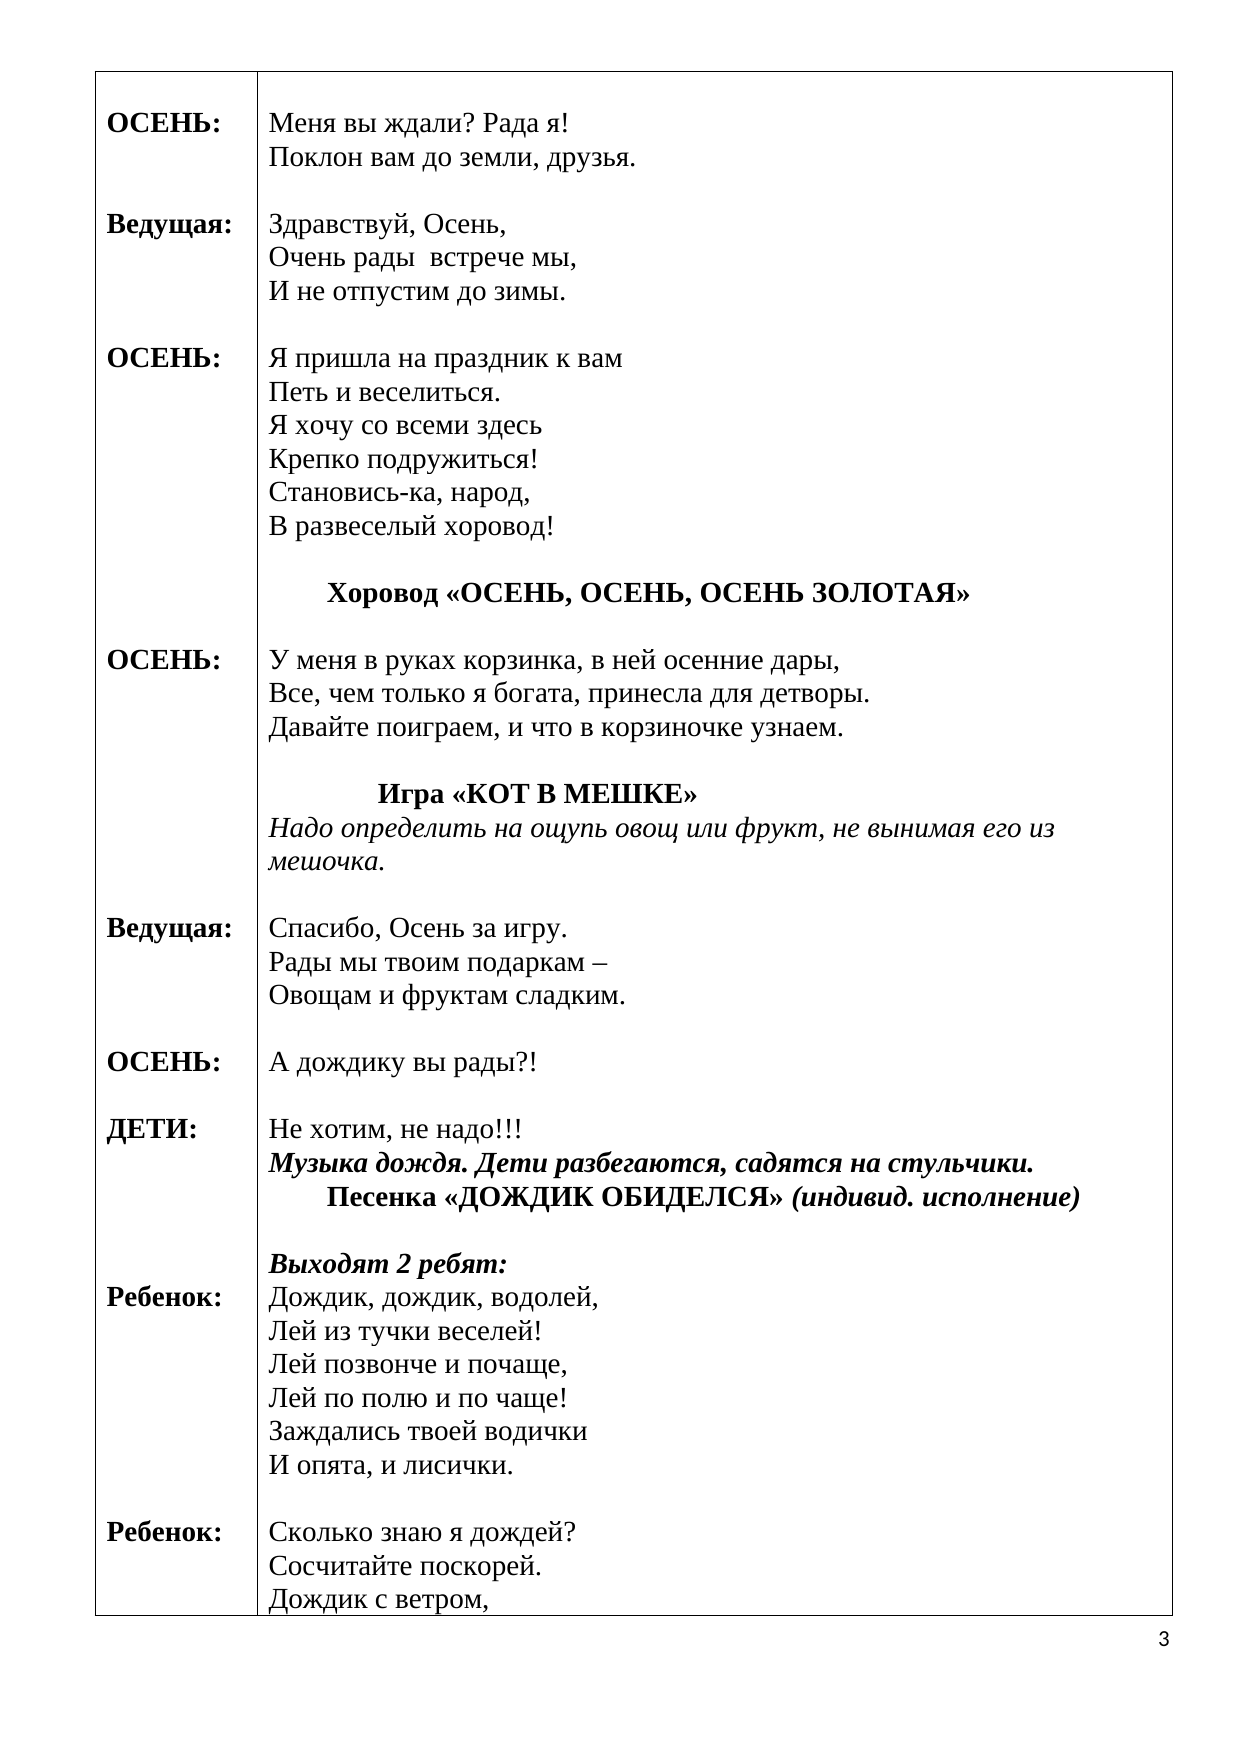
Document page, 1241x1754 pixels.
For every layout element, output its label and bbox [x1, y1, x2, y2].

table_header [96, 72, 257, 1615]
table_header [258, 72, 1172, 1615]
